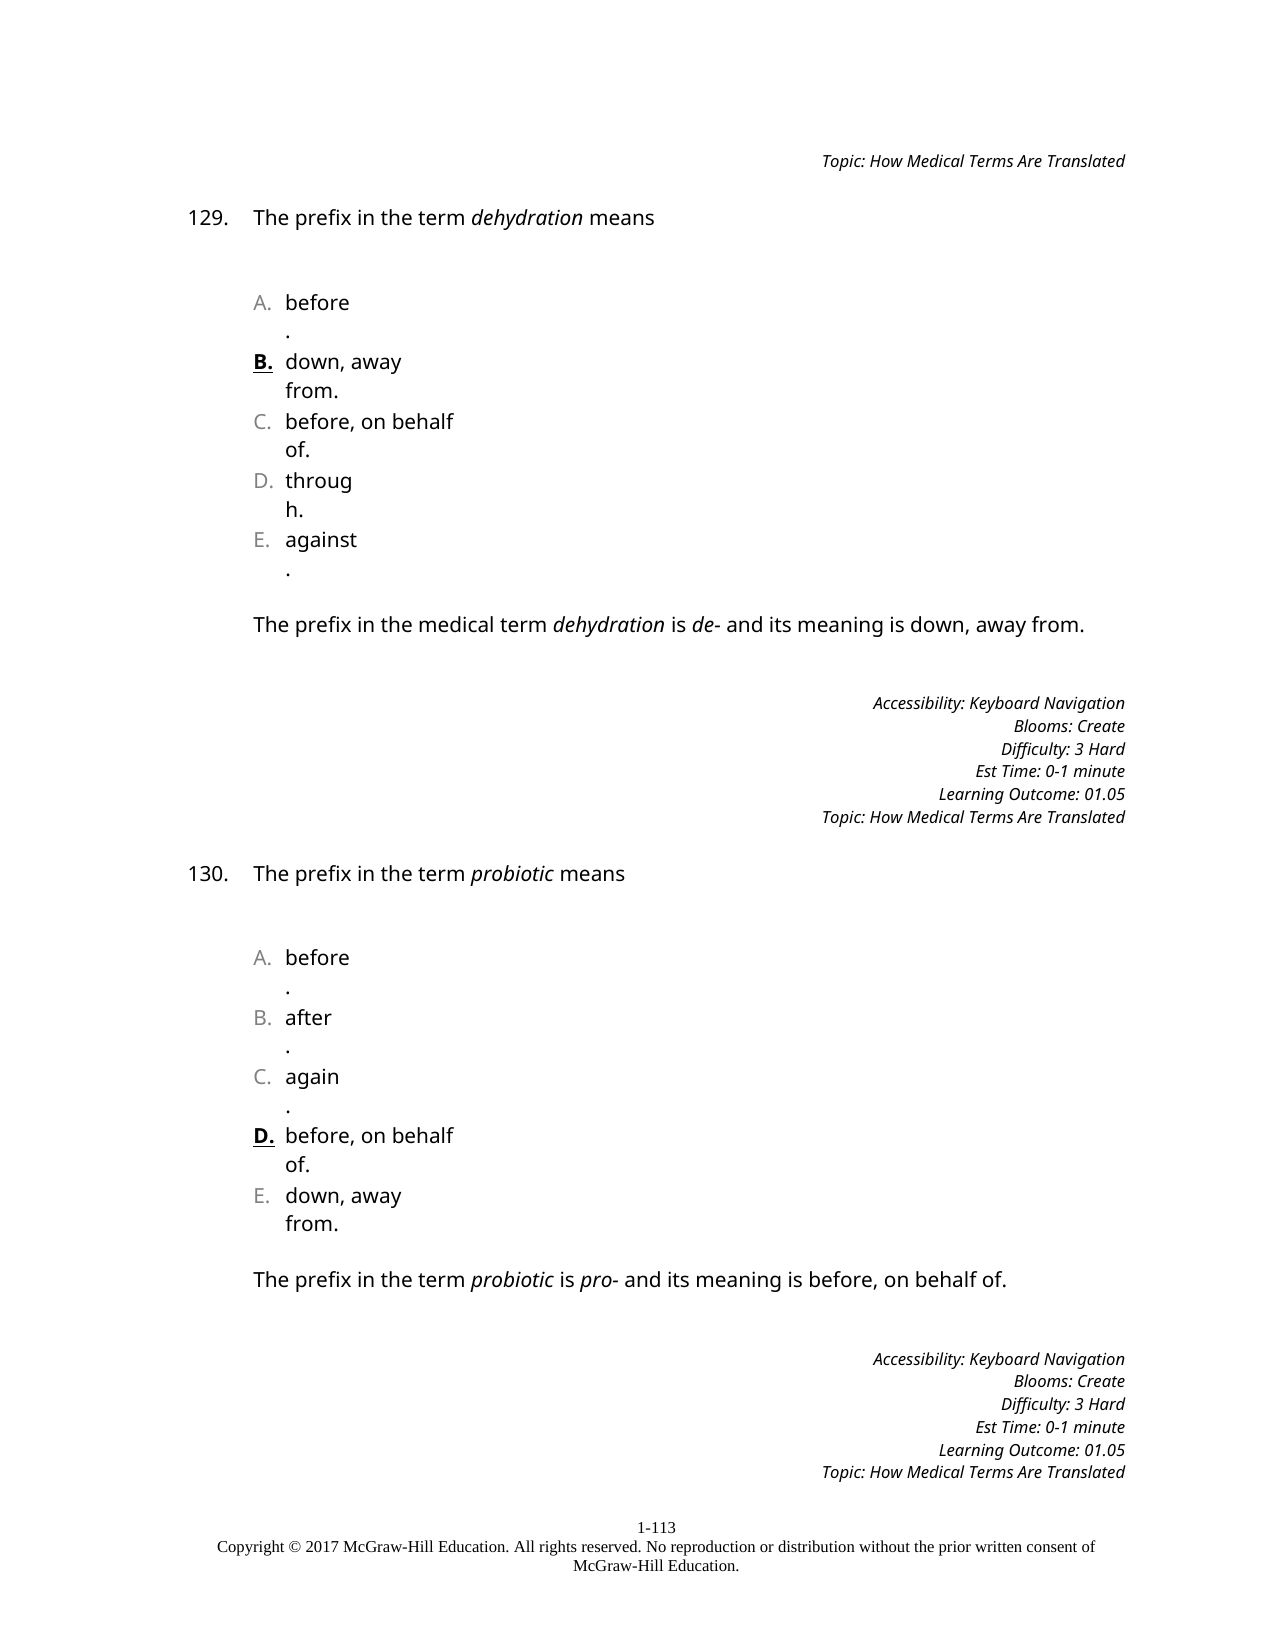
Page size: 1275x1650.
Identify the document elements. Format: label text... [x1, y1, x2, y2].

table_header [188, 1347, 1125, 1483]
table_header 130. [188, 859, 253, 1322]
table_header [188, 150, 1125, 201]
table_header The prefix in the term dehydration means The prefix in the medical term dehydration is de- and its meaning is down, away from. [253, 203, 1125, 666]
table_header 129. [188, 203, 253, 666]
table_header The prefix in the term probiotic means The prefix in the term probiotic is pro- and its meaning is before, on behalf of. [253, 859, 1125, 1322]
